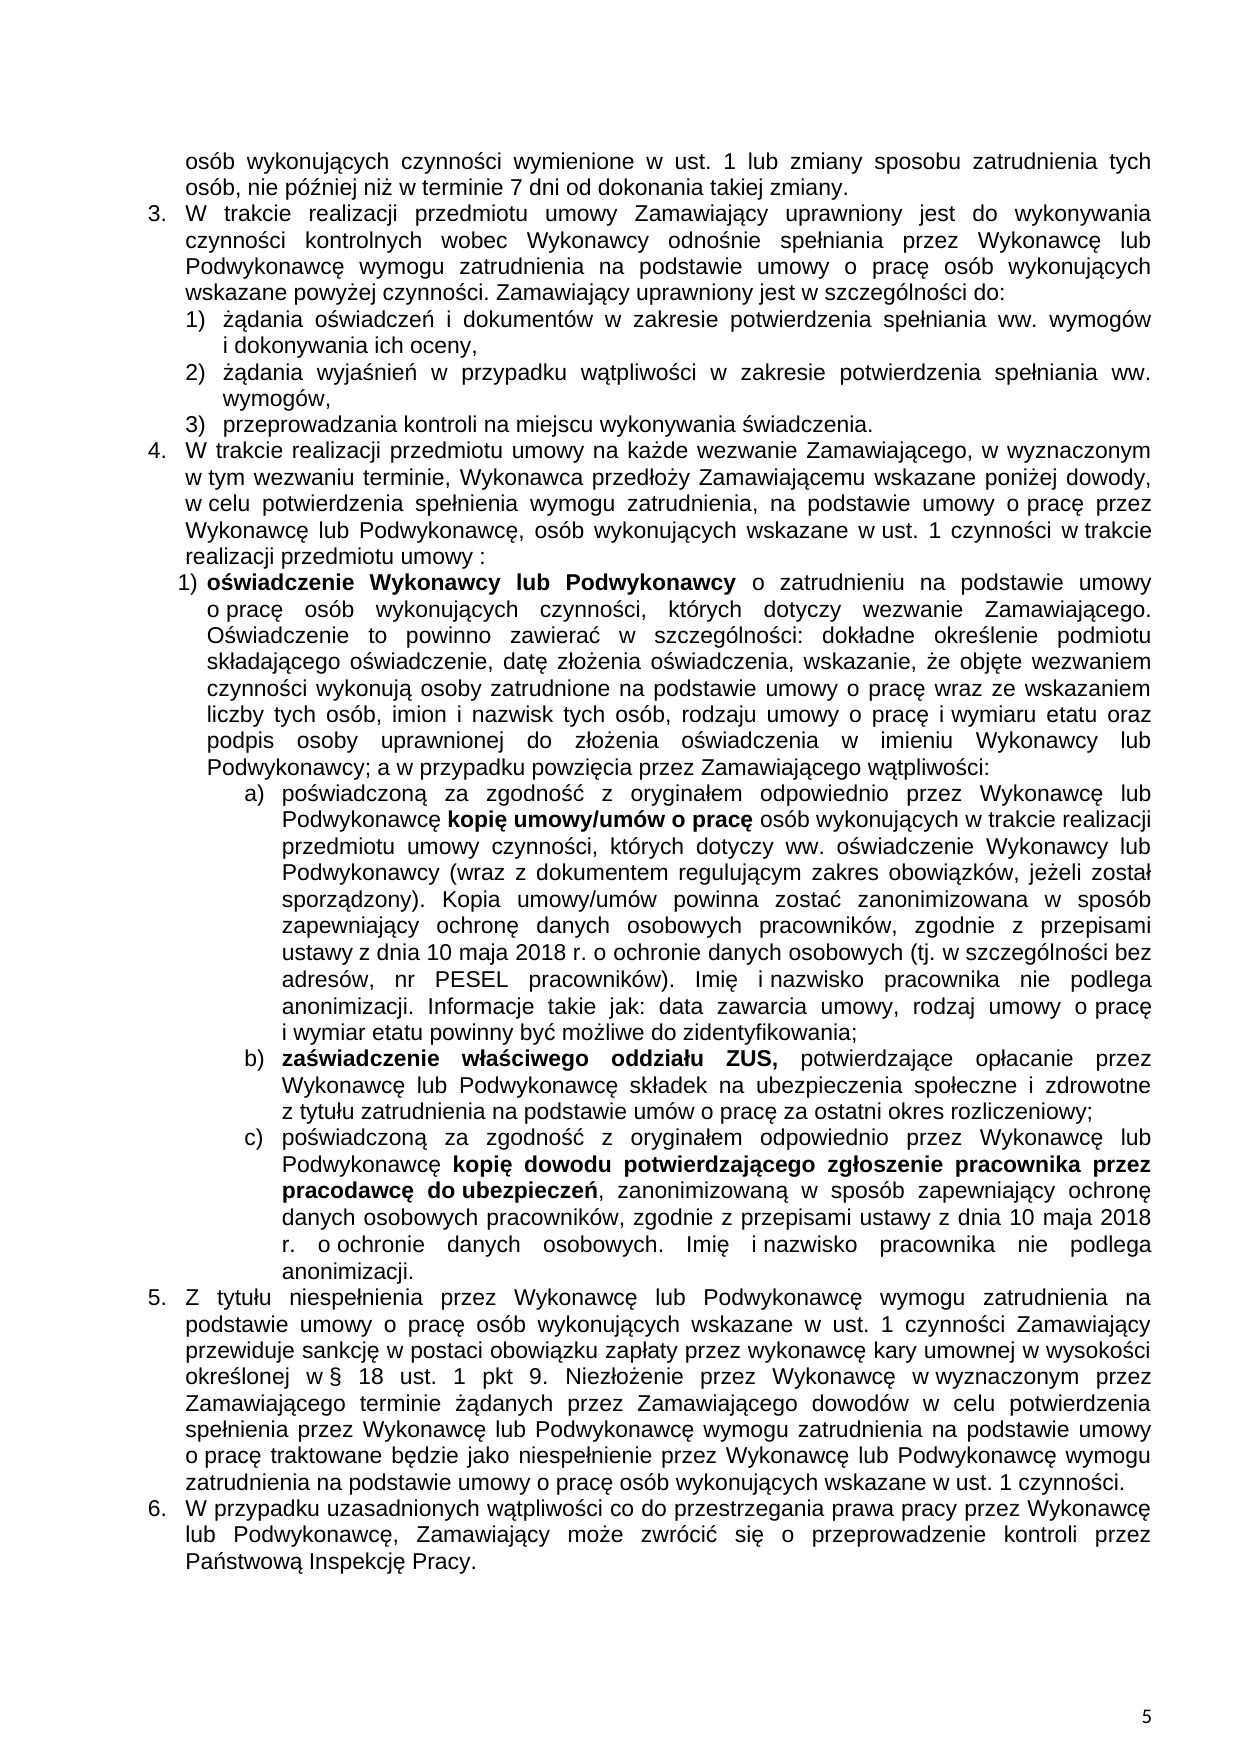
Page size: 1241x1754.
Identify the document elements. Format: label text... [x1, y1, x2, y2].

list Z tytułu niespełnienia przez Wykonawcę lub Podwykonawcę wymogu zatrudnienia na podstawie umowy o pracę osób wykonujących wskazane w ust. 1 czynności Zamawiający przewiduje sankcję w postaci obowiązku zapłaty przez wykonawcę kary umownej w wysokości określonej w § 18 ust. 1 pkt 9. Niezłożenie przez Wykonawcę w wyznaczonym przez Zamawiającego terminie żądanych przez Zamawiającego dowodów w celu potwierdzenia spełnienia przez Wykonawcę lub Podwykonawcę wymogu zatrudnienia na podstawie umowy o pracę traktowane będzie jako niespełnienie przez Wykonawcę lub Podwykonawcę wymogu zatrudnienia na podstawie umowy o pracę osób wykonujących wskazane w ust. 1 czynności. [148, 1284, 1152, 1495]
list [148, 148, 1152, 200]
list poświadczoną za zgodność z oryginałem odpowiednio przez Wykonawcę lub Podwykonawcę kopię umowy/umów o pracę osób wykonujących w trakcie realizacji przedmiotu umowy czynności, których dotyczy ww. oświadczenie Wykonawcy lub Podwykonawcy (wraz z dokumentem regulującym zakres obowiązków, jeżeli został sporządzony). Kopia umowy/umów powinna zostać zanonimizowana w sposób zapewniający ochronę danych osobowych pracowników, zgodnie z przepisami ustawy z dnia 10 maja 2018 r. o ochronie danych osobowych (tj. w szczególności bez adresów, nr PESEL pracowników). Imię i nazwisko pracownika nie podlega anonimizacji. Informacje takie jak: data zawarcia umowy, rodzaj umowy o pracę i wymiar etatu powinny być możliwe do zidentyfikowania; [244, 780, 1152, 1045]
list oświadczenie Wykonawcy lub Podwykonawcy o zatrudnieniu na podstawie umowy o pracę osób wykonujących czynności, których dotyczy wezwanie Zamawiającego. Oświadczenie to powinno zawierać w szczególności: dokładne określenie podmiotu składającego oświadczenie, datę złożenia oświadczenia, wskazanie, że objęte wezwaniem czynności wykonują osoby zatrudnione na podstawie umowy o pracę wraz ze wskazaniem liczby tych osób, imion i nazwisk tych osób, rodzaju umowy o pracę i wymiaru etatu oraz podpis osoby uprawnionej do złożenia oświadczenia w imieniu Wykonawcy lub Podwykonawcy; a w przypadku powzięcia przez Zamawiającego wątpliwości: [177, 569, 1152, 780]
list W trakcie realizacji przedmiotu umowy na każde wezwanie Zamawiającego, w wyznaczonym w tym wezwaniu terminie, Wykonawca przedłoży Zamawiającemu wskazane poniżej dowody, w celu potwierdzenia spełnienia wymogu zatrudnienia, na podstawie umowy o pracę przez Wykonawcę lub Podwykonawcę, osób wykonujących wskazane w ust. 1 czynności w trakcie realizacji przedmiotu umowy : [148, 437, 1152, 569]
list poświadczoną za zgodność z oryginałem odpowiednio przez Wykonawcę lub Podwykonawcę kopię dowodu potwierdzającego zgłoszenie pracownika przez pracodawcę do ubezpieczeń, zanonimizowaną w sposób zapewniający ochronę danych osobowych pracowników, zgodnie z przepisami ustawy z dnia 10 maja 2018 r. o ochronie danych osobowych. Imię i nazwisko pracownika nie podlega anonimizacji. [244, 1124, 1152, 1284]
list W przypadku uzasadnionych wątpliwości co do przestrzegania prawa pracy przez Wykonawcę lub Podwykonawcę, Zamawiający może zwrócić się o przeprowadzenie kontroli przez Państwową Inspekcję Pracy. [148, 1495, 1152, 1574]
list zaświadczenie właściwego oddziału ZUS, potwierdzające opłacanie przez Wykonawcę lub Podwykonawcę składek na ubezpieczenia społeczne i zdrowotne z tytułu zatrudnienia na podstawie umów o pracę za ostatni okres rozliczeniowy; [244, 1045, 1152, 1124]
list przeprowadzania kontroli na miejscu wykonywania świadczenia. [185, 411, 1152, 437]
list żądania oświadczeń i dokumentów w zakresie potwierdzenia spełniania ww. wymogów i dokonywania ich oceny, [185, 306, 1152, 358]
list żądania wyjaśnień w przypadku wątpliwości w zakresie potwierdzenia spełniania ww. wymogów, [185, 358, 1152, 411]
list W trakcie realizacji przedmiotu umowy Zamawiający uprawniony jest do wykonywania czynności kontrolnych wobec Wykonawcy odnośnie spełniania przez Wykonawcę lub Podwykonawcę wymogu zatrudnienia na podstawie umowy o pracę osób wykonujących wskazane powyżej czynności. Zamawiający uprawniony jest w szczególności do: [148, 200, 1152, 306]
